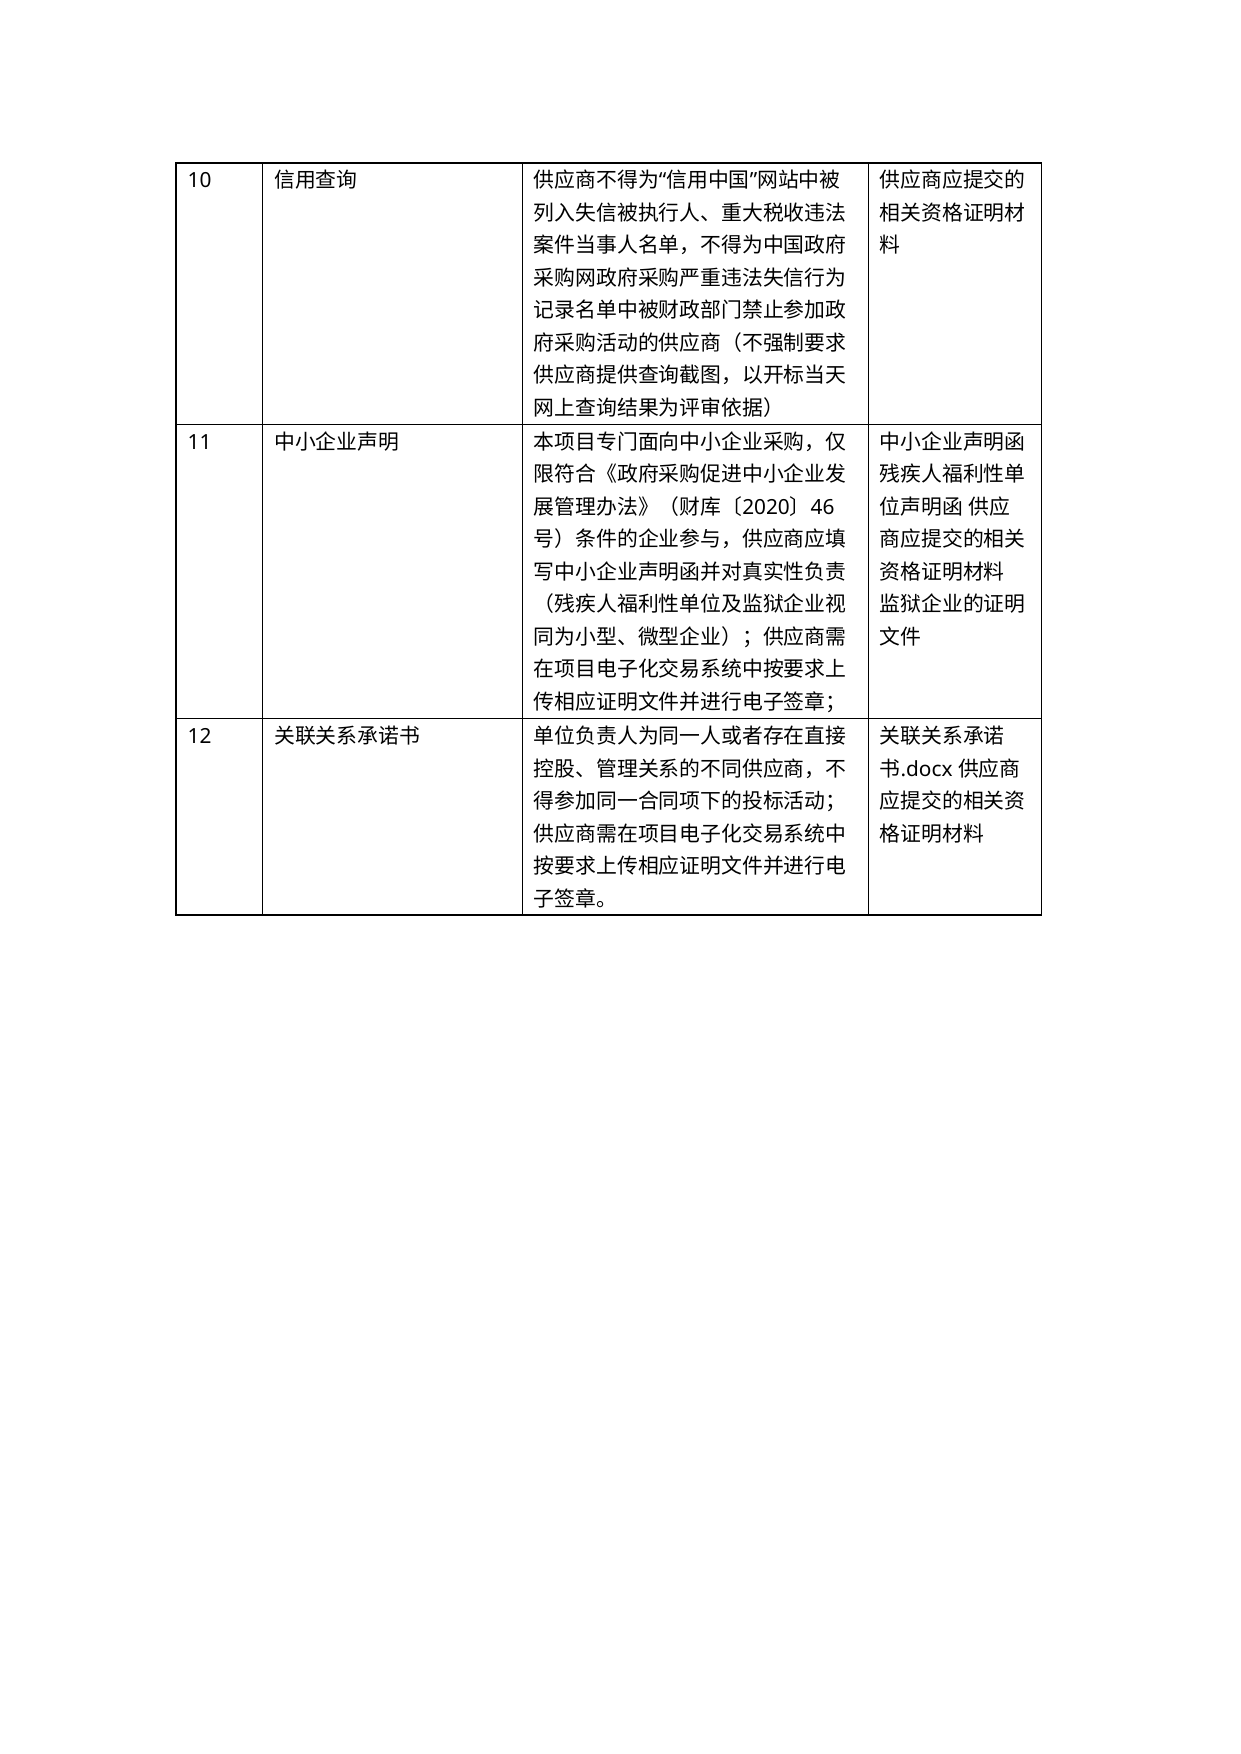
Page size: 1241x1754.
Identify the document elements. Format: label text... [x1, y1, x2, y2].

table_cell 11 [177, 425, 262, 718]
table_cell 中小企业声明 [263, 425, 522, 718]
table_cell 关联关系承诺书 [263, 719, 522, 914]
table_cell 关联关系承诺书.docx 供应商应提交的相关资格证明材料 [869, 719, 1041, 914]
table_cell 本项目专门面向中小企业采购，仅限符合《政府采购促进中小企业发展管理办法》（财库〔2020〕46号）条件的企业参与，供应商应填写中小企业声明函并对真实性负责（残疾人福利性单位及监狱企业视同为小型、微型企业）；供应商需在项目电子化交易系统中按要求上传相应证明文件并进行电子签章； [523, 425, 868, 718]
table_cell 中小企业声明函 残疾人福利性单位声明函 供应商应提交的相关资格证明材料 监狱企业的证明文件 [869, 425, 1041, 718]
table_cell 12 [177, 719, 262, 914]
table_cell 单位负责人为同一人或者存在直接控股、管理关系的不同供应商，不得参加同一合同项下的投标活动；供应商需在项目电子化交易系统中按要求上传相应证明文件并进行电子签章。 [523, 719, 868, 914]
table_cell 供应商应提交的相关资格证明材料 [869, 164, 1041, 423]
table_cell 供应商不得为“信用中国”网站中被列入失信被执行人、重大税收违法案件当事人名单，不得为中国政府采购网政府采购严重违法失信行为记录名单中被财政部门禁止参加政府采购活动的供应商（不强制要求供应商提供查询截图，以开标当天网上查询结果为评审依据） [523, 164, 868, 423]
table_cell 10 [177, 164, 262, 423]
table_cell 信用查询 [263, 164, 522, 423]
